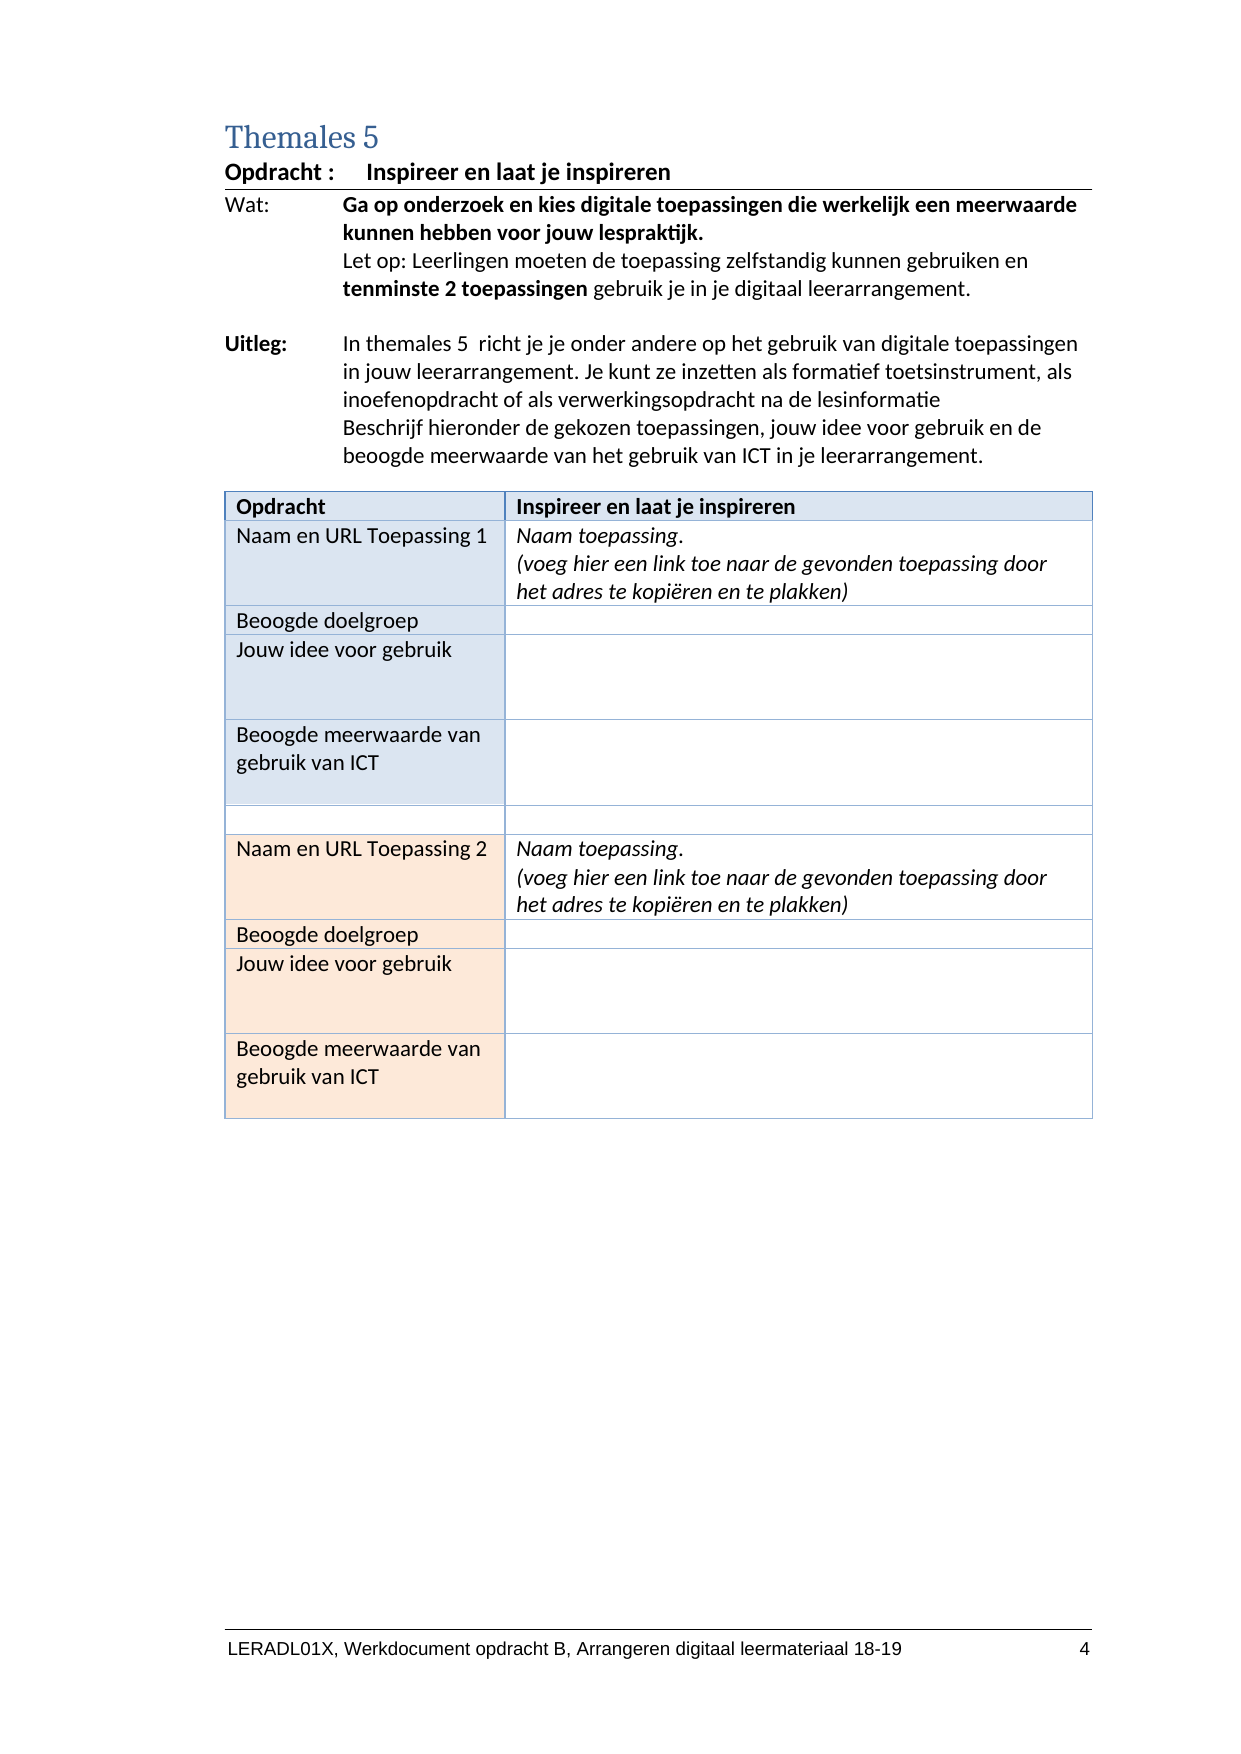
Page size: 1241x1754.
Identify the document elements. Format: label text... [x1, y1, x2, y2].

table_cell Jouw idee voor gebruik [226, 949, 504, 1033]
table_cell [226, 806, 504, 833]
table_cell [506, 949, 1092, 1033]
table_cell Naam en URL Toepassing 2 [226, 835, 504, 919]
text Uitleg: In themales 5 richt je je onder andere op het gebruik van digitale toepassingen in jouw leerarrangement. Je kunt ze inzetten als formatief toetsinstrument, als inoefenopdracht of als verwerkingsopdracht na de lesinformatie [224, 329, 1092, 413]
table_cell Beoogde meerwaarde van gebruik van ICT [226, 1034, 504, 1118]
table_cell [506, 1034, 1092, 1118]
table_cell Beoogde doelgroep [226, 606, 504, 634]
table_cell Beoogde doelgroep [226, 920, 504, 948]
table_cell Naam toepassing. (voeg hier een link toe naar de gevonden toepassing door het adres te kopiëren en te plakken) [506, 835, 1092, 919]
table_cell Jouw idee voor gebruik [226, 635, 504, 719]
text Wat: Ga op onderzoek en kies digitale toepassingen die werkelijk een meerwaarde kunnen hebben voor jouw lespraktijk. [224, 190, 1092, 246]
table_header Inspireer en laat je inspireren [506, 492, 1092, 520]
table_cell [506, 920, 1092, 948]
table_cell Naam toepassing. (voeg hier een link toe naar de gevonden toepassing door het adres te kopiëren en te plakken) [506, 521, 1092, 605]
table_cell [506, 635, 1092, 719]
table_cell Naam en URL Toepassing 1 [226, 521, 504, 605]
table_cell [506, 606, 1092, 634]
table_cell [506, 720, 1092, 804]
text Beschrijf hieronder de gekozen toepassingen, jouw idee voor gebruik en de beoogde meerwaarde van het gebruik van ICT in je leerarrangement. [224, 413, 1092, 469]
table_header Opdracht [226, 492, 504, 520]
table_cell Beoogde meerwaarde van gebruik van ICT [226, 720, 504, 804]
text Let op: Leerlingen moeten de toepassing zelfstandig kunnen gebruiken en tenminste 2 toepassingen gebruik je in je digitaal leerarrangement. [224, 246, 1092, 329]
text Opdracht : Inspireer en laat je inspireren [224, 157, 1092, 190]
subtitle Themales 5 [224, 118, 1092, 157]
table_cell [506, 806, 1092, 833]
